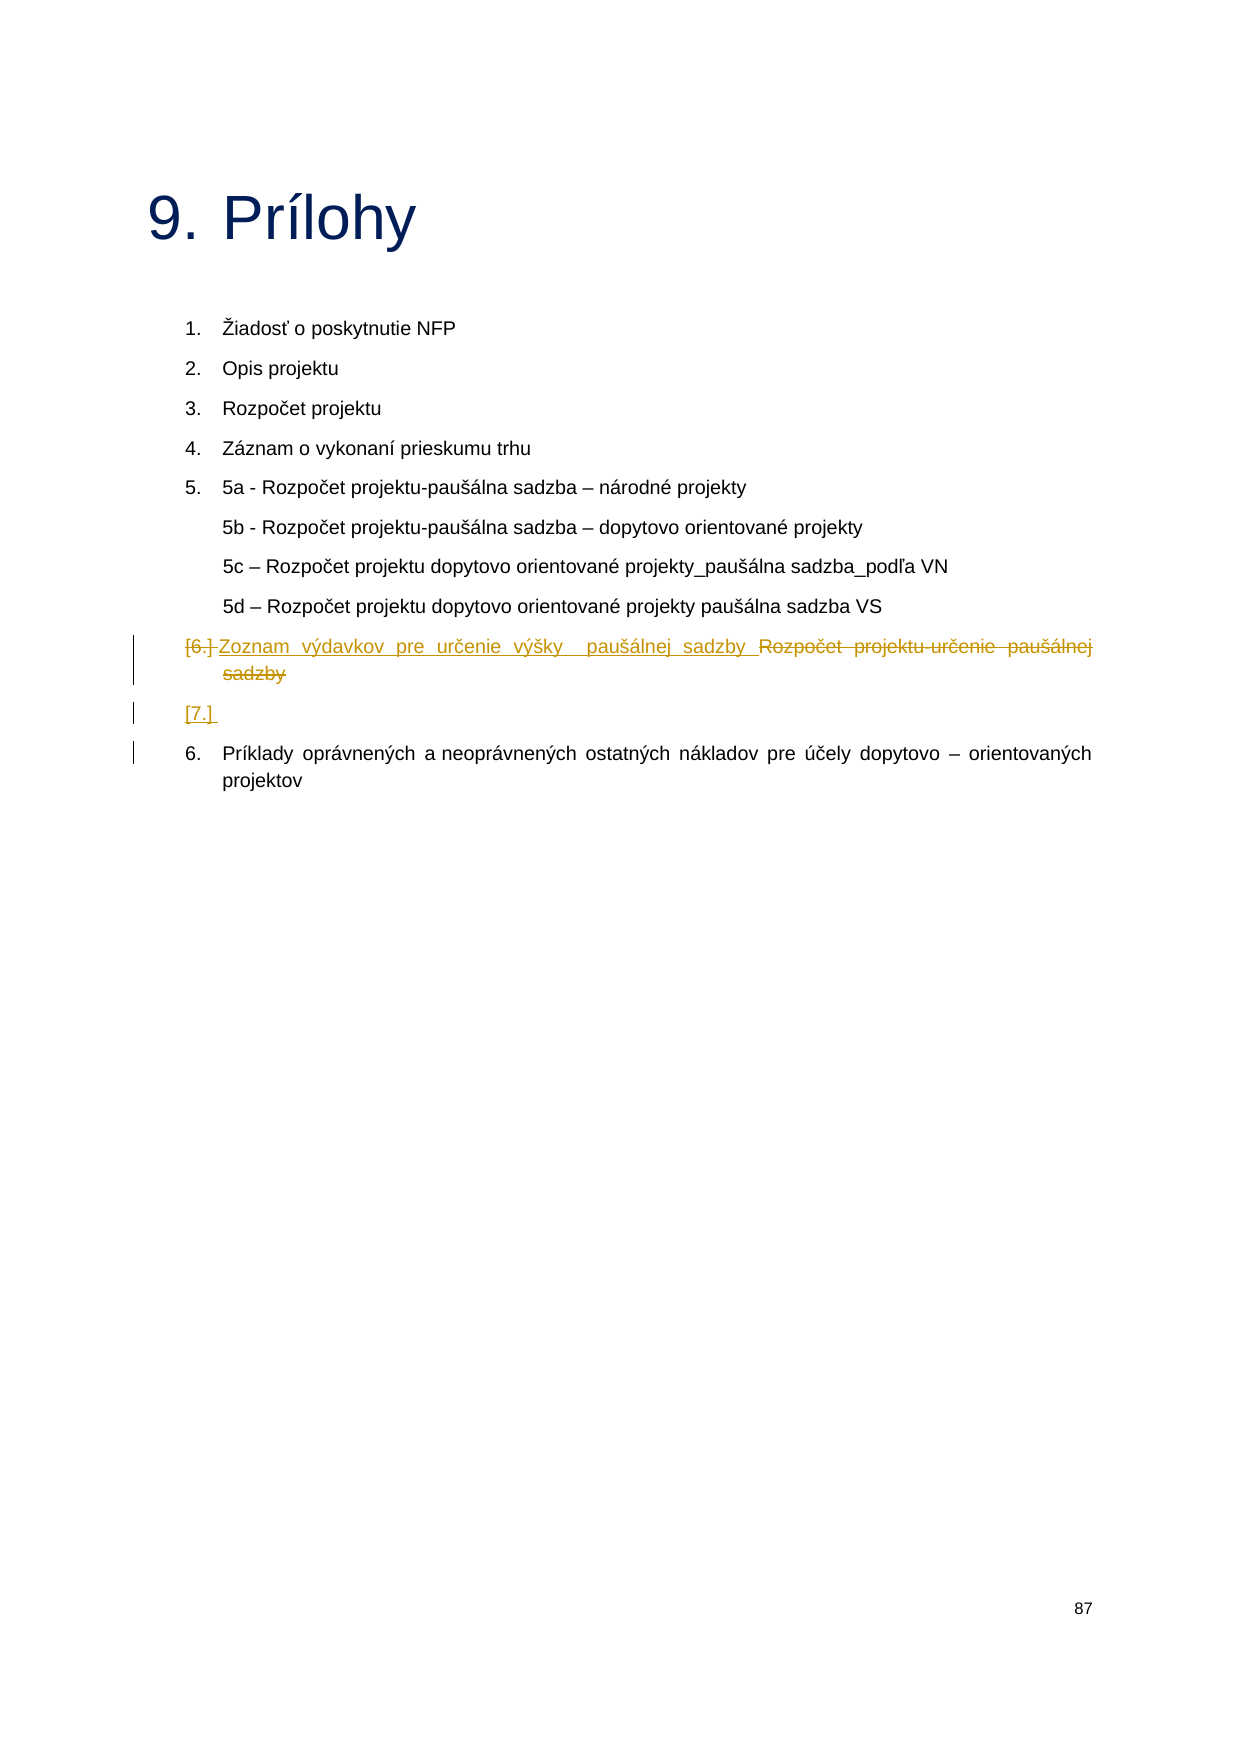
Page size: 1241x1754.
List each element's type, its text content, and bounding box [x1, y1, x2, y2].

list Príklady oprávnených a neoprávnených ostatných nákladov pre účely dopytovo – orientovaných projektov [185, 741, 1092, 791]
list 5a - Rozpočet projektu-paušálna sadzba – národné projekty [185, 476, 1092, 499]
text 5c – Rozpočet projektu dopytovo orientované projekty_paušálna sadzba_podľa VN [223, 555, 1092, 578]
text 5d – Rozpočet projektu dopytovo orientované projekty paušálna sadzba VS [223, 595, 1092, 618]
list Opis projektu [185, 357, 1092, 380]
text 5b - Rozpočet projektu-paušálna sadzba – dopytovo orientované projekty [222, 516, 1092, 538]
list Záznam o vykonaní prieskumu trhu [185, 436, 1092, 459]
subtitle Prílohy [148, 181, 1092, 253]
list Rozpočet projektu [185, 397, 1092, 419]
list Žiadosť o poskytnutie NFP [185, 317, 1092, 340]
